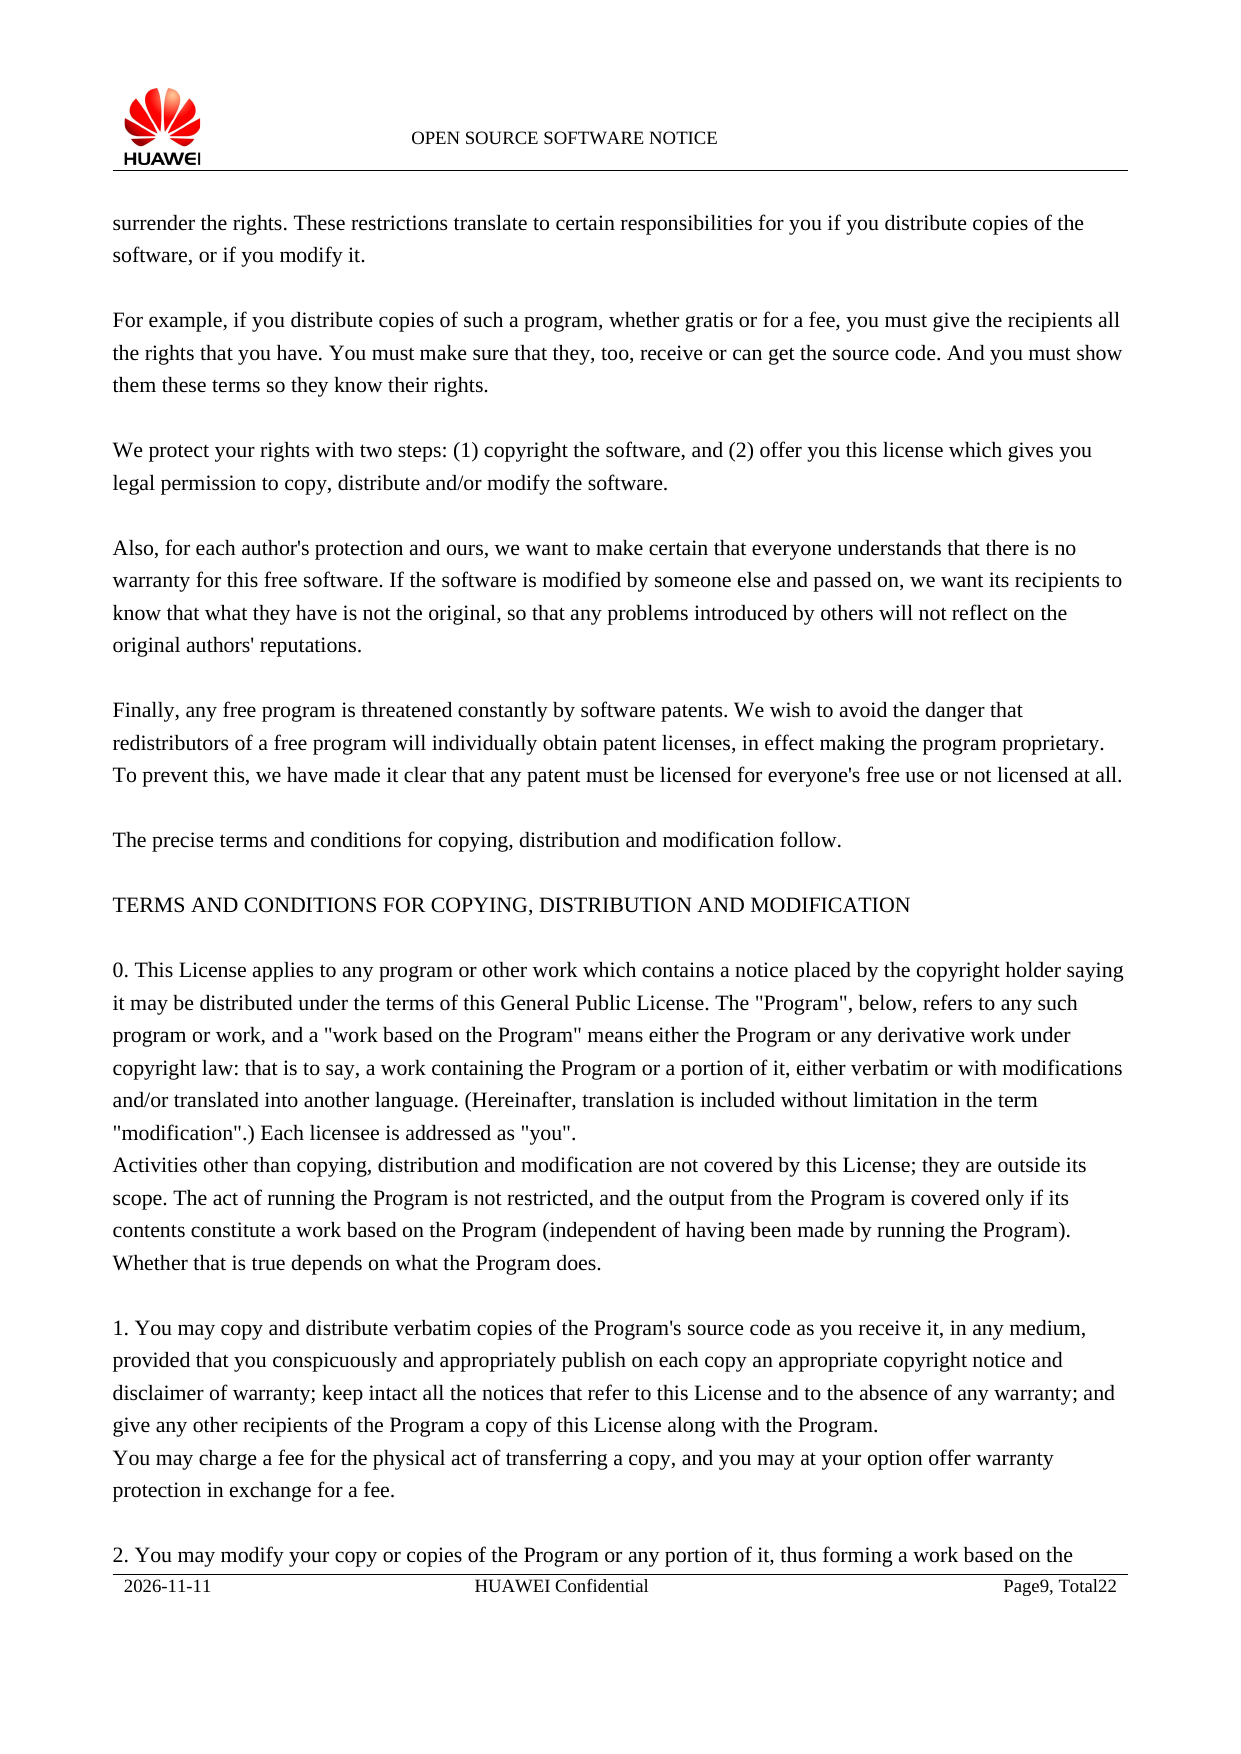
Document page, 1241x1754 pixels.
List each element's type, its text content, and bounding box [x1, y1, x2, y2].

picture [124, 88, 201, 165]
